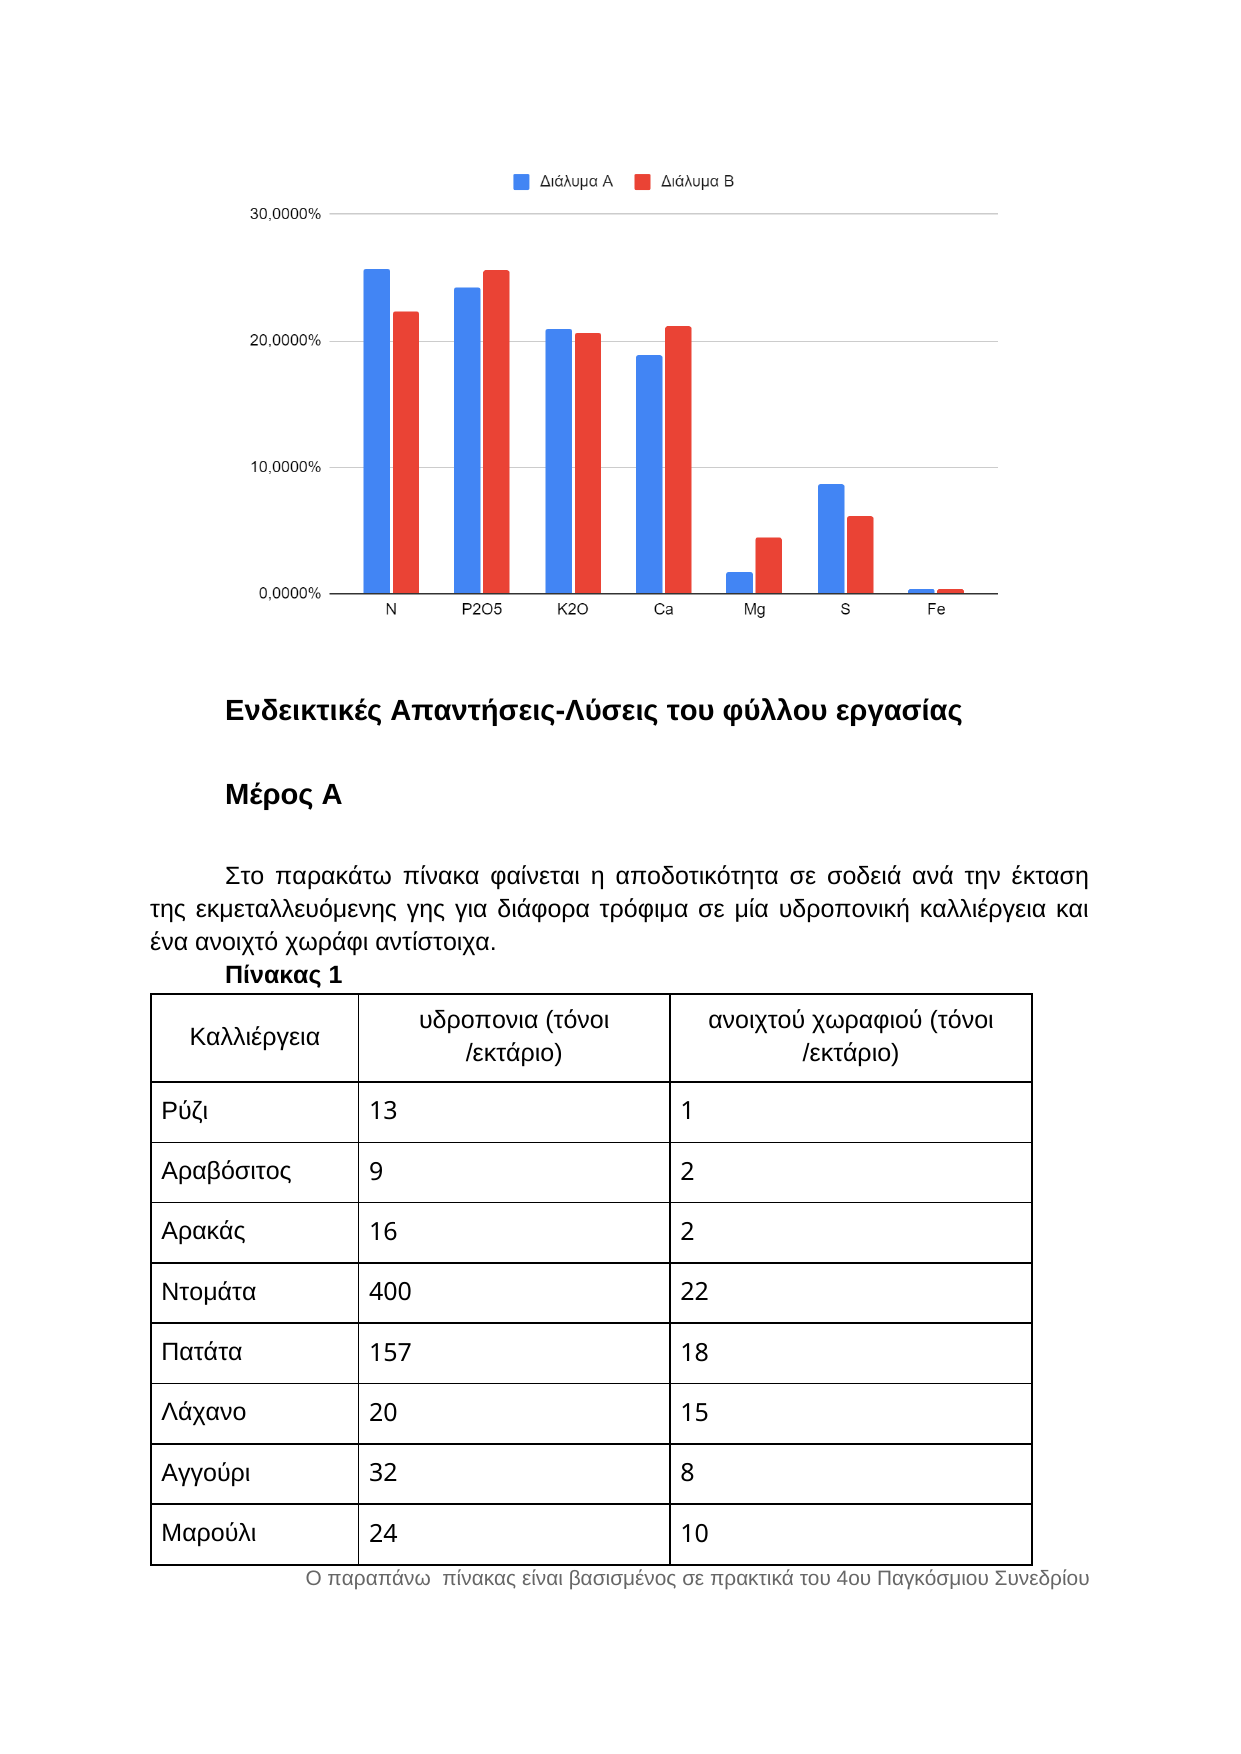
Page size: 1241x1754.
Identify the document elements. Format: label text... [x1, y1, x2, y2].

text Στο παρακάτω πίνακα φαίνεται η αποδοτικότητα σε σοδειά ανά την έκταση της εκμεταλλευόμενης γης για διάφορα τρόφιμα σε μία υδροπονική καλλιέργεια και ένα ανοιχτό χωράφι αντίστοιχα. [150, 861, 1090, 956]
table_cell 24 [359, 1505, 669, 1564]
table_cell Αγγούρι [152, 1445, 358, 1503]
text Μέρος Α [150, 777, 1090, 810]
table_cell Ρύζι [152, 1083, 358, 1141]
table_cell 10 [671, 1505, 1031, 1564]
table_cell Λάχανο [152, 1384, 358, 1443]
table_cell 20 [359, 1384, 669, 1443]
table_header ανοιχτού χωραφιού (τόνοι /εκτάριο) [671, 995, 1031, 1081]
table_cell 22 [671, 1264, 1031, 1322]
table_cell Ντομάτα [152, 1264, 358, 1322]
text Ο παραπάνω πίνακας είναι βασισμένος σε πρακτικά του 4ου Παγκόσμιου Συνεδρίου [225, 1566, 1090, 1590]
table_cell 157 [359, 1324, 669, 1383]
table_cell 32 [359, 1445, 669, 1503]
text Πίνακας 1 [150, 960, 1090, 989]
table_cell 400 [359, 1264, 669, 1322]
table_cell 2 [671, 1203, 1031, 1262]
table_cell 1 [671, 1083, 1031, 1141]
table_cell 16 [359, 1203, 669, 1262]
table_cell 2 [671, 1143, 1031, 1202]
table_cell Αρακάς [152, 1203, 358, 1262]
text Ενδεικτικές Απαντήσεις-Λύσεις του φύλλου εργασίας [150, 693, 1090, 726]
table_header Καλλιέργεια [152, 995, 358, 1081]
table_cell 13 [359, 1083, 669, 1141]
table_cell Πατάτα [152, 1324, 358, 1383]
table_cell Αραβόσιτος [152, 1143, 358, 1202]
table_cell 15 [671, 1384, 1031, 1443]
table_cell 8 [671, 1445, 1031, 1503]
table_cell 9 [359, 1143, 669, 1202]
table_cell Μαρούλι [152, 1505, 358, 1564]
table_cell 18 [671, 1324, 1031, 1383]
table_header υδροπονια (τόνοι /εκτάριο) [359, 995, 669, 1081]
picture [225, 150, 1022, 642]
